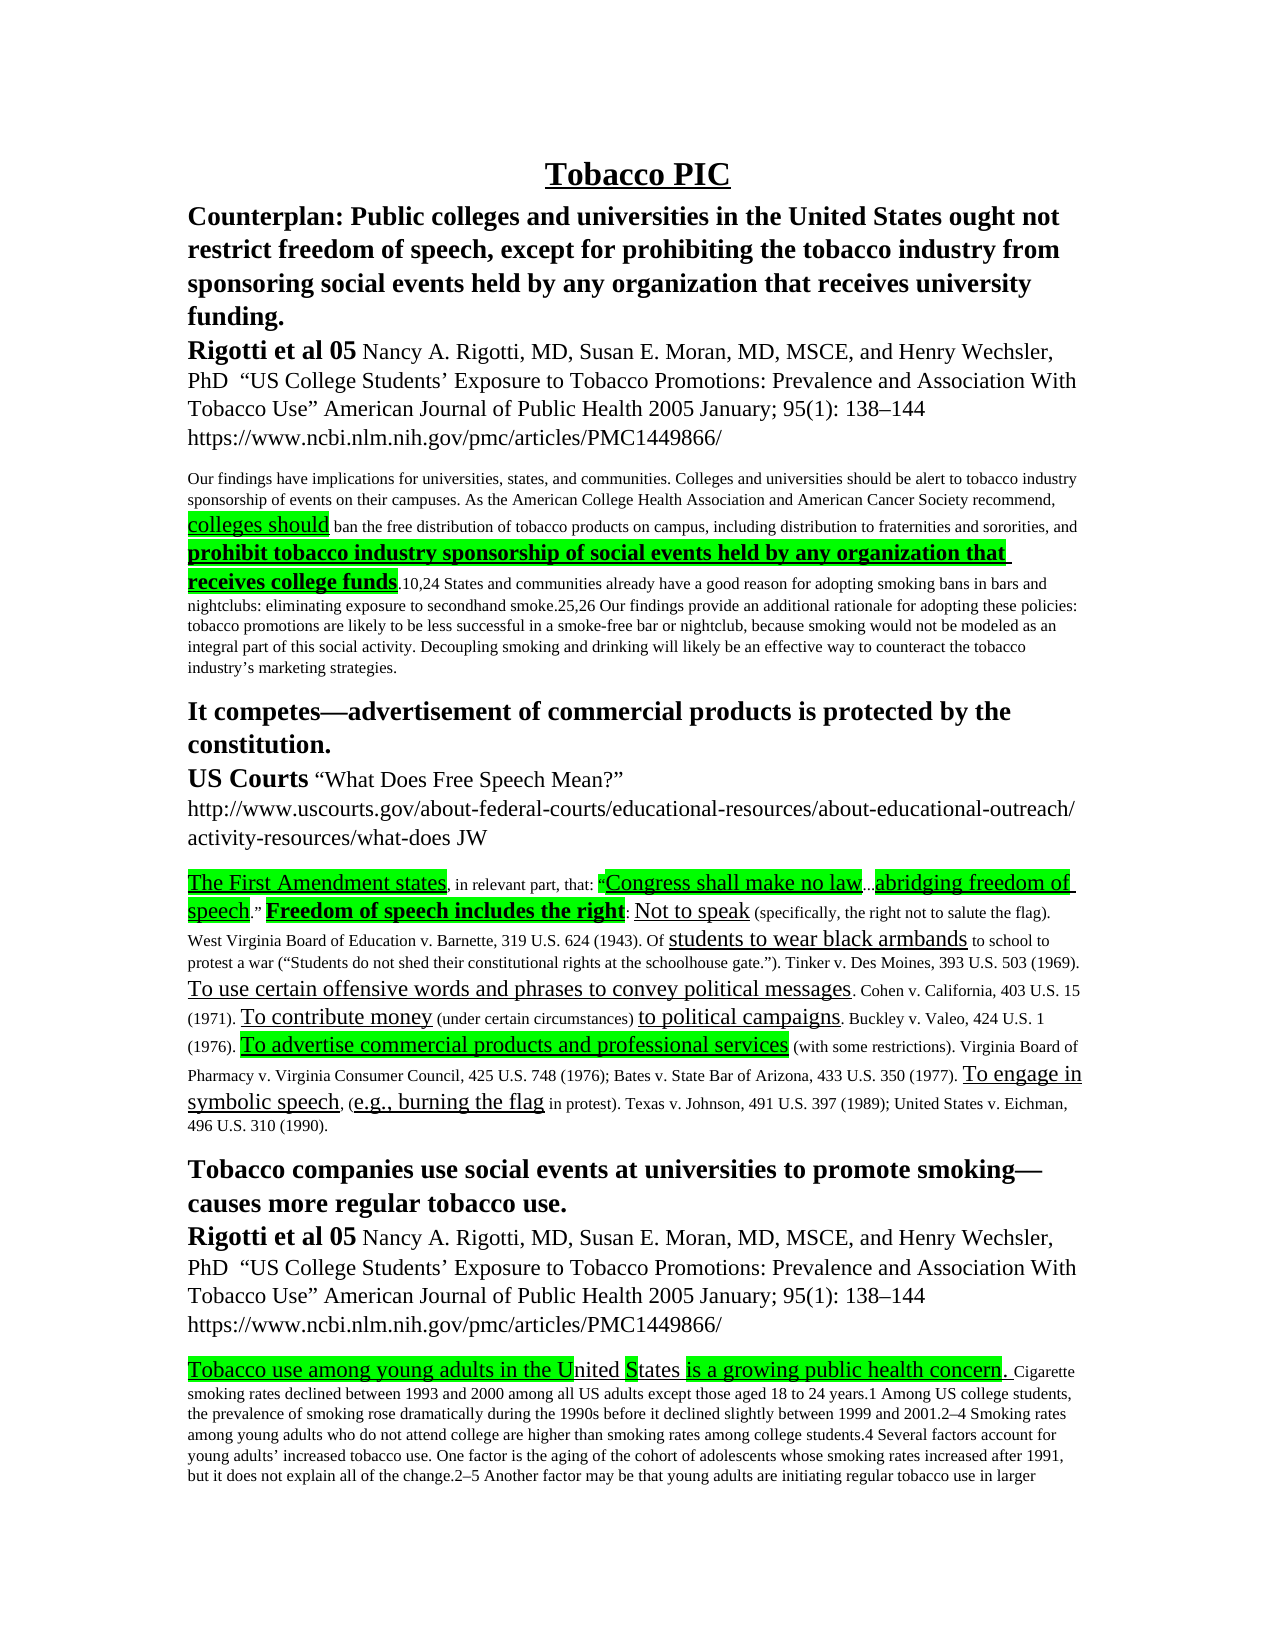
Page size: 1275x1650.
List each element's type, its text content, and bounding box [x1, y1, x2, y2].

subtitle Counterplan: Public colleges and universities in the United States ought not restrict freedom of speech, except for prohibiting the tobacco industry from sponsoring social events held by any organization that receives university funding. [187, 200, 1087, 331]
subtitle Tobacco PIC [187, 154, 1087, 192]
text Rigotti et al 05 Nancy A. Rigotti, MD, Susan E. Moran, MD, MSCE, and Henry Wechsler, PhD “US College Students’ Exposure to Tobacco Promotions: Prevalence and Association With Tobacco Use” American Journal of Public Health 2005 January; 95(1): 138–144 https://www.ncbi.nlm.nih.gov/pmc/articles/PMC1449866/ [187, 334, 1087, 450]
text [187, 1356, 1087, 1485]
text Rigotti et al 05 Nancy A. Rigotti, MD, Susan E. Moran, MD, MSCE, and Henry Wechsler, PhD “US College Students’ Exposure to Tobacco Promotions: Prevalence and Association With Tobacco Use” American Journal of Public Health 2005 January; 95(1): 138–144 https://www.ncbi.nlm.nih.gov/pmc/articles/PMC1449866/ [187, 1221, 1087, 1337]
subtitle Tobacco companies use social events at universities to promote smoking—causes more regular tobacco use. [187, 1153, 1087, 1218]
text The First Amendment states, in relevant part, that: “Congress shall make no law...abridging freedom of speech.” Freedom of speech includes the right: Not to speak (specifically, the right not to salute the flag). West Virginia Board of Education v. Barnette, 319 U.S. 624 (1943). Of students to wear black armbands to school to protest a war (“Students do not shed their constitutional rights at the schoolhouse gate.”). Tinker v. Des Moines, 393 U.S. 503 (1969). To use certain offensive words and phrases to convey political messages. Cohen v. California, 403 U.S. 15 (1971). To contribute money (under certain circumstances) to political campaigns. Buckley v. Valeo, 424 U.S. 1 (1976). To advertise commercial products and professional services (with some restrictions). Virginia Board of Pharmacy v. Virginia Consumer Council, 425 U.S. 748 (1976); Bates v. State Bar of Arizona, 433 U.S. 350 (1977). To engage in symbolic speech, (e.g., burning the flag in protest). Texas v. Johnson, 491 U.S. 397 (1989); United States v. Eichman, 496 U.S. 310 (1990). [187, 869, 1087, 1135]
subtitle It competes—advertisement of commercial products is protected by the constitution. [187, 695, 1087, 759]
text US Courts “What Does Free Speech Mean?” http://www.uscourts.gov/about-federal-courts/educational-resources/about-educational-outreach/activity-resources/what-does JW [187, 762, 1087, 850]
text Our findings have implications for universities, states, and communities. Colleges and universities should be alert to tobacco industry sponsorship of events on their campuses. As the American College Health Association and American Cancer Society recommend, colleges should ban the free distribution of tobacco products on campus, including distribution to fraternities and sororities, and prohibit tobacco industry sponsorship of social events held by any organization that receives college funds.10,24 States and communities already have a good reason for adopting smoking bans in bars and nightclubs: eliminating exposure to secondhand smoke.25,26 Our findings provide an additional rationale for adopting these policies: tobacco promotions are likely to be less successful in a smoke-free bar or nightclub, because smoking would not be modeled as an integral part of this social activity. Decoupling smoking and drinking will likely be an effective way to counteract the tobacco industry’s marketing strategies. [187, 469, 1087, 677]
